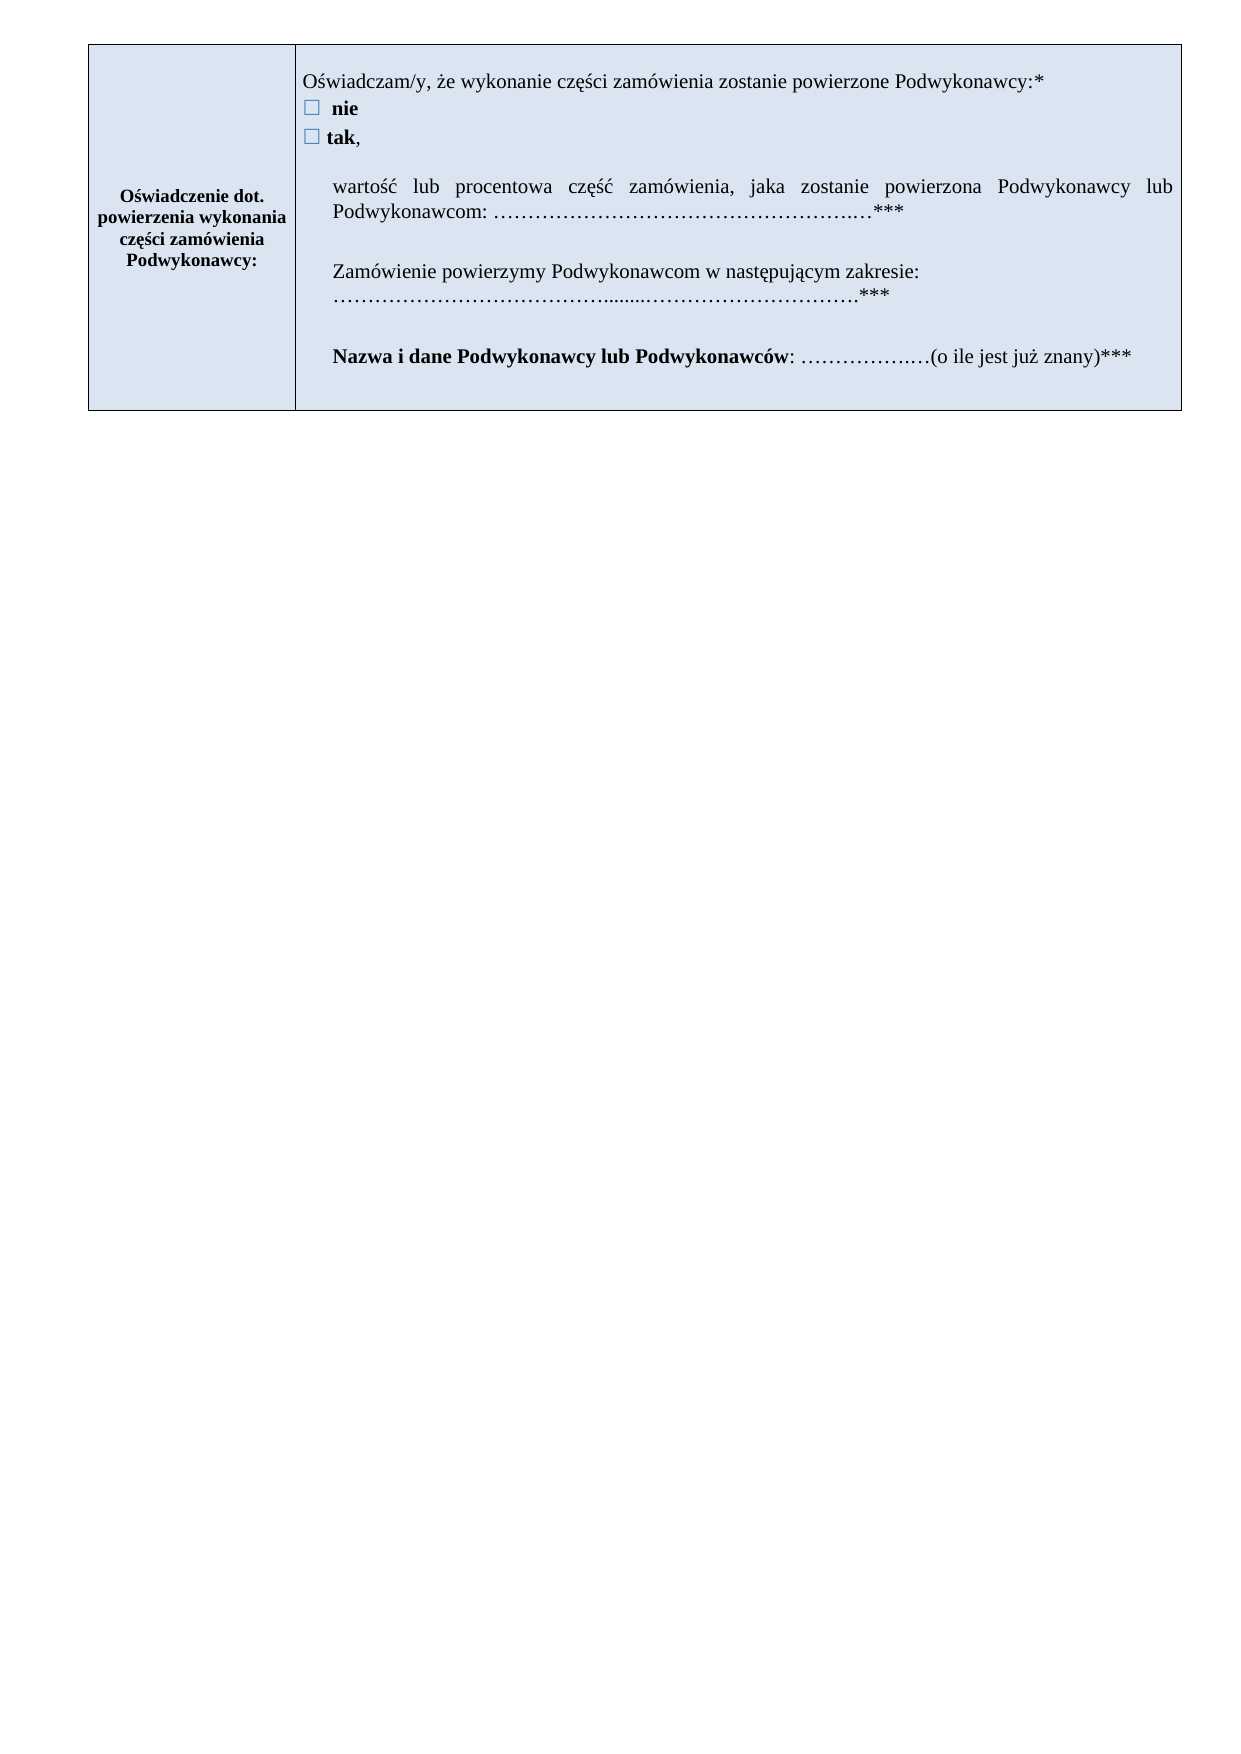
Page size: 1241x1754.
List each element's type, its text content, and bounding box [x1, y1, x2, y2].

table_cell Oświadczam/y, że wykonanie części zamówienia zostanie powierzone Podwykonawcy:* nie tak, wartość lub procentowa część zamówienia, jaka zostanie powierzona Podwykonawcy lub Podwykonawcom: …………………………………………….…*** Zamówienie powierzymy Podwykonawcom w następującym zakresie: …………………………………........………………………….*** Nazwa i dane Podwykonawcy lub Podwykonawców: …………….…(o ile jest już znany)*** [296, 45, 1181, 410]
table_cell Oświadczenie dot. powierzenia wykonania części zamówienia Podwykonawcy: [89, 45, 295, 410]
